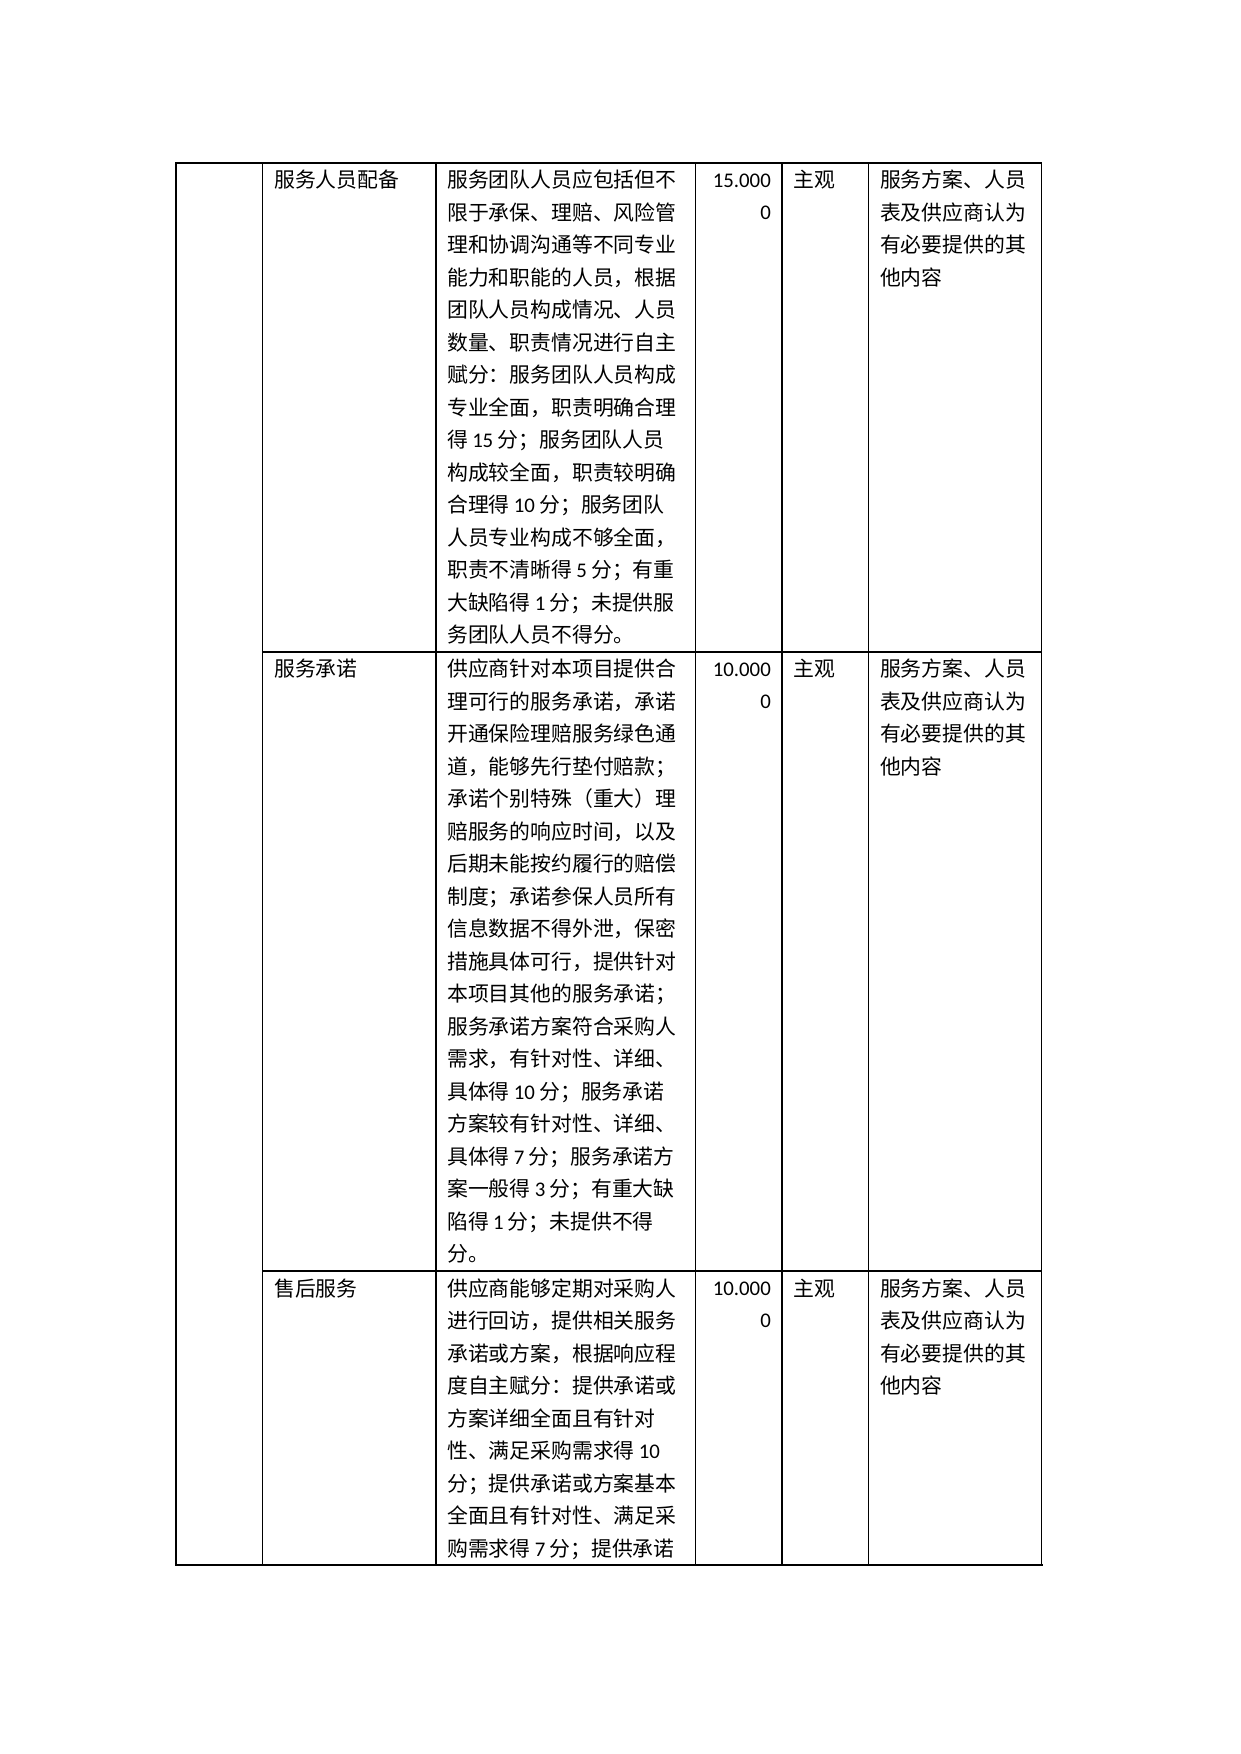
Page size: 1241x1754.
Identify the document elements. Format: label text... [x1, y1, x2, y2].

table_cell 10.0000 [696, 1272, 781, 1564]
table_cell 主观 [783, 653, 868, 1270]
table_cell 主观 [783, 1272, 868, 1564]
table_cell 服务方案、人员表及供应商认为有必要提供的其他内容 [869, 653, 1041, 1270]
table_cell 服务团队人员应包括但不限于承保、理赔、风险管理和协调沟通等不同专业能力和职能的人员，根据团队人员构成情况、人员数量、职责情况进行自主赋分：服务团队人员构成专业全面，职责明确合理得15分；服务团队人员构成较全面，职责较明确合理得10分；服务团队人员专业构成不够全面，职责不清晰得5分；有重大缺陷得1分；未提供服务团队人员不得分。 [437, 164, 695, 651]
table_cell 供应商针对本项目提供合理可行的服务承诺，承诺开通保险理赔服务绿色通道，能够先行垫付赔款；承诺个别特殊（重大）理赔服务的响应时间，以及后期未能按约履行的赔偿制度；承诺参保人员所有信息数据不得外泄，保密措施具体可行，提供针对本项目其他的服务承诺；服务承诺方案符合采购人需求，有针对性、详细、具体得10分；服务承诺方案较有针对性、详细、具体得7分；服务承诺方案一般得3分；有重大缺陷得1分；未提供不得分。 [437, 653, 695, 1270]
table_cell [437, 1272, 695, 1564]
table_cell 主观 [783, 164, 868, 651]
table_cell 15.0000 [696, 164, 781, 651]
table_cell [869, 164, 1041, 651]
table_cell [869, 1272, 1041, 1564]
table_cell 服务承诺 [263, 653, 435, 1270]
table_cell 售后服务 [263, 1272, 435, 1564]
table_cell 10.0000 [696, 653, 781, 1270]
table_cell 服务人员配备 [263, 164, 435, 651]
